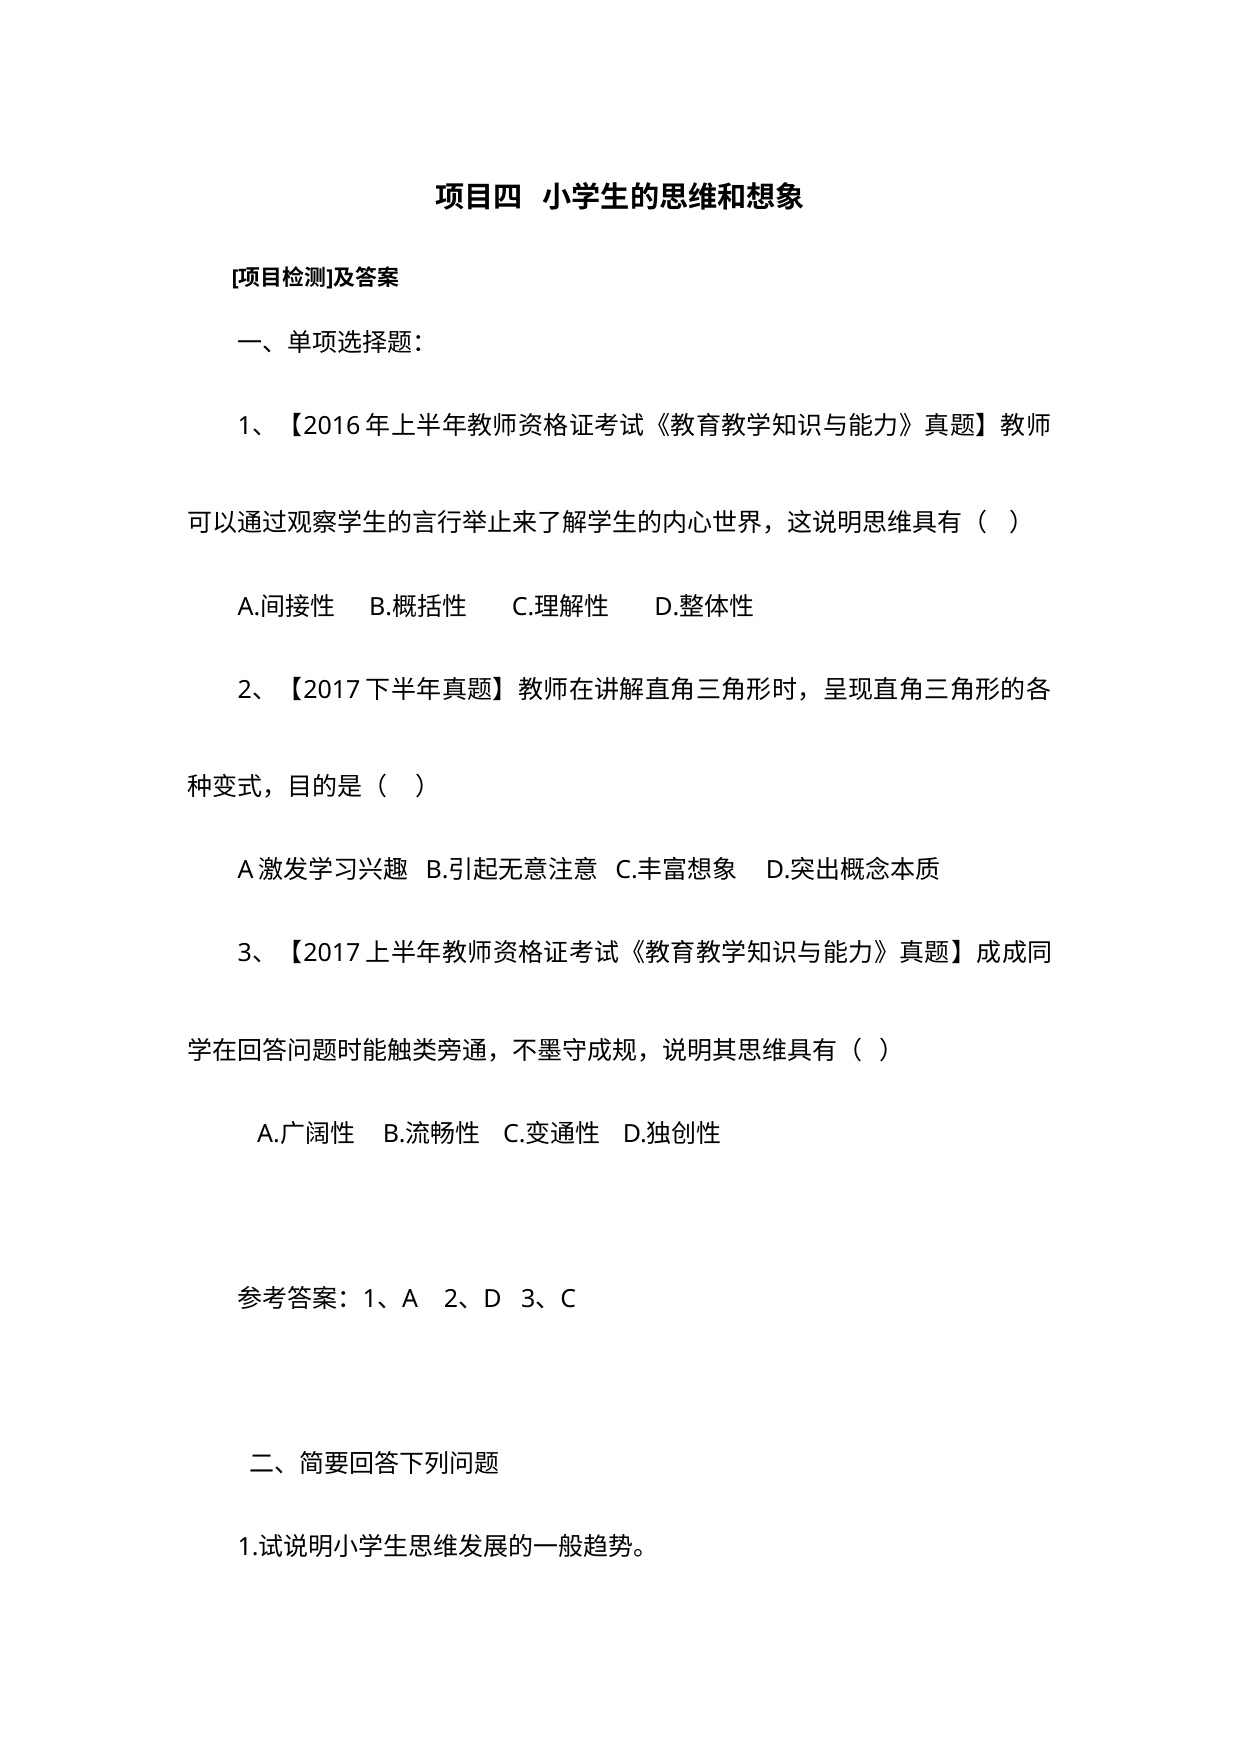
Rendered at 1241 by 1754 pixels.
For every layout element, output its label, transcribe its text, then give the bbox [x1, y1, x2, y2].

text [项目检测]及答案 [187, 259, 1053, 292]
text A.广阔性 B.流畅性 C.变通性 D.独创性 [187, 1099, 1053, 1164]
text A.间接性 B.概括性 C.理解性 D.整体性 [187, 572, 1053, 637]
text 项目四 小学生的思维和想象 [187, 162, 1053, 227]
text A激发学习兴趣 B.引起无意注意 C.丰富想象 D.突出概念本质 [187, 835, 1053, 900]
text 2、【2017下半年真题】教师在讲解直角三角形时，呈现直角三角形的各种变式，目的是（ ） [187, 655, 1053, 817]
text 1、【2016年上半年教师资格证考试《教育教学知识与能力》真题】教师可以通过观察学生的言行举止来了解学生的内心世界，这说明思维具有（ ） [187, 391, 1053, 553]
text 1.试说明小学生思维发展的一般趋势。 [187, 1512, 1053, 1577]
text 3、【2017上半年教师资格证考试《教育教学知识与能力》真题】成成同学在回答问题时能触类旁通，不墨守成规，说明其思维具有（ ） [187, 918, 1053, 1081]
text 一、单项选择题： [187, 308, 1053, 373]
text 二、简要回答下列问题 [187, 1429, 1053, 1494]
text 参考答案：1、A 2、D 3、C [187, 1264, 1053, 1329]
